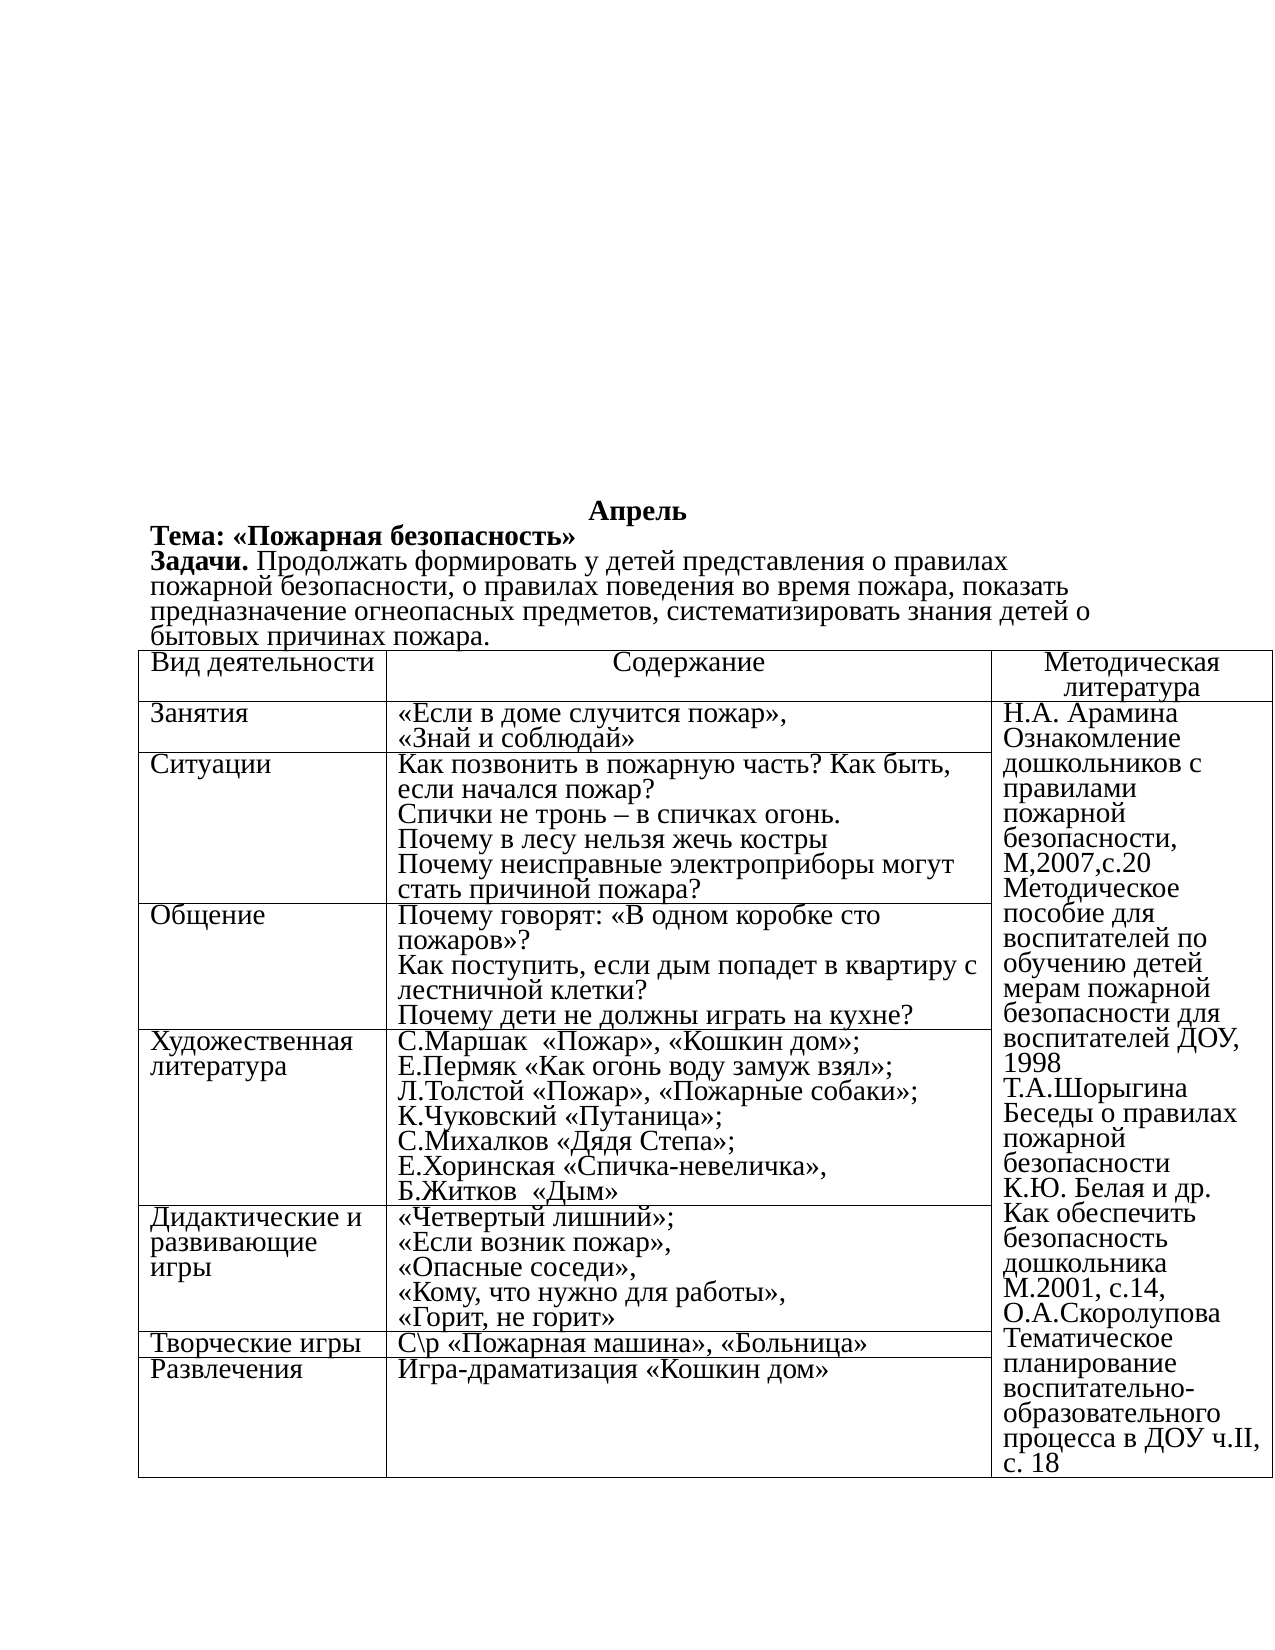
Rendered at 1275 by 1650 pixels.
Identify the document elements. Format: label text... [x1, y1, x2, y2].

table_cell «Если в доме случится пожар», «Знай и соблюдай» [387, 702, 991, 752]
table_cell С.Маршак «Пожар», «Кошкин дом»; Е.Пермяк «Как огонь воду замуж взял»; Л.Толстой «Пожар», «Пожарные собаки»; К.Чуковский «Путаница»; С.Михалков «Дядя Степа»; Е.Хоринская «Спичка-невеличка», Б.Житков «Дым» [387, 1030, 991, 1205]
table_cell Игра-драматизация «Кошкин дом» [387, 1358, 991, 1477]
table_cell Развлечения [139, 1358, 386, 1477]
table_cell Как позвонить в пожарную часть? Как быть, если начался пожар? Спички не тронь – в спичках огонь. Почему в лесу нельзя жечь костры Почему неисправные электроприборы могут стать причиной пожара? [387, 753, 991, 903]
table_cell Почему говорят: «В одном коробке сто пожаров»? Как поступить, если дым попадет в квартиру с лестничной клетки? Почему дети не должны играть на кухне? [387, 904, 991, 1029]
table_header Методическая литература [992, 651, 1272, 701]
table_cell Художественная литература [139, 1030, 386, 1205]
text Тема: «Пожарная безопасность» [150, 525, 1125, 550]
table_cell Творческие игры [139, 1332, 386, 1357]
table_cell Занятия [139, 702, 386, 752]
table_cell Общение [139, 904, 386, 1029]
table_cell «Четвертый лишний»; «Если возник пожар», «Опасные соседи», «Кому, что нужно для работы», «Горит, не горит» [387, 1206, 991, 1331]
table_cell Н.А. Арамина Ознакомление дошкольников с правилами пожарной безопасности, М,2007,с.20 Методическое пособие для воспитателей по обучению детей мерам пожарной безопасности для воспитателей ДОУ, 1998 Т.А.Шорыгина Беседы о правилах пожарной безопасности К.Ю. Белая и др. Как обеспечить безопасность дошкольника М.2001, с.14, О.А.Скоролупова Тематическое планирование воспитательно-образовательного процесса в ДОУ ч.II, c. 18 [992, 702, 1272, 1477]
text Задачи. Продолжать формировать у детей представления о правилах пожарной безопасности, о правилах поведения во время пожара, показать предназначение огнеопасных предметов, систематизировать знания детей о бытовых причинах пожара. [150, 550, 1125, 650]
table_cell Ситуации [139, 753, 386, 903]
table_cell С\р «Пожарная машина», «Больница» [387, 1332, 991, 1357]
table_header Содержание [387, 651, 991, 701]
table_cell Дидактические и развивающие игры [139, 1206, 386, 1331]
text Апрель [150, 500, 1125, 525]
table_header Вид деятельности [139, 651, 386, 701]
